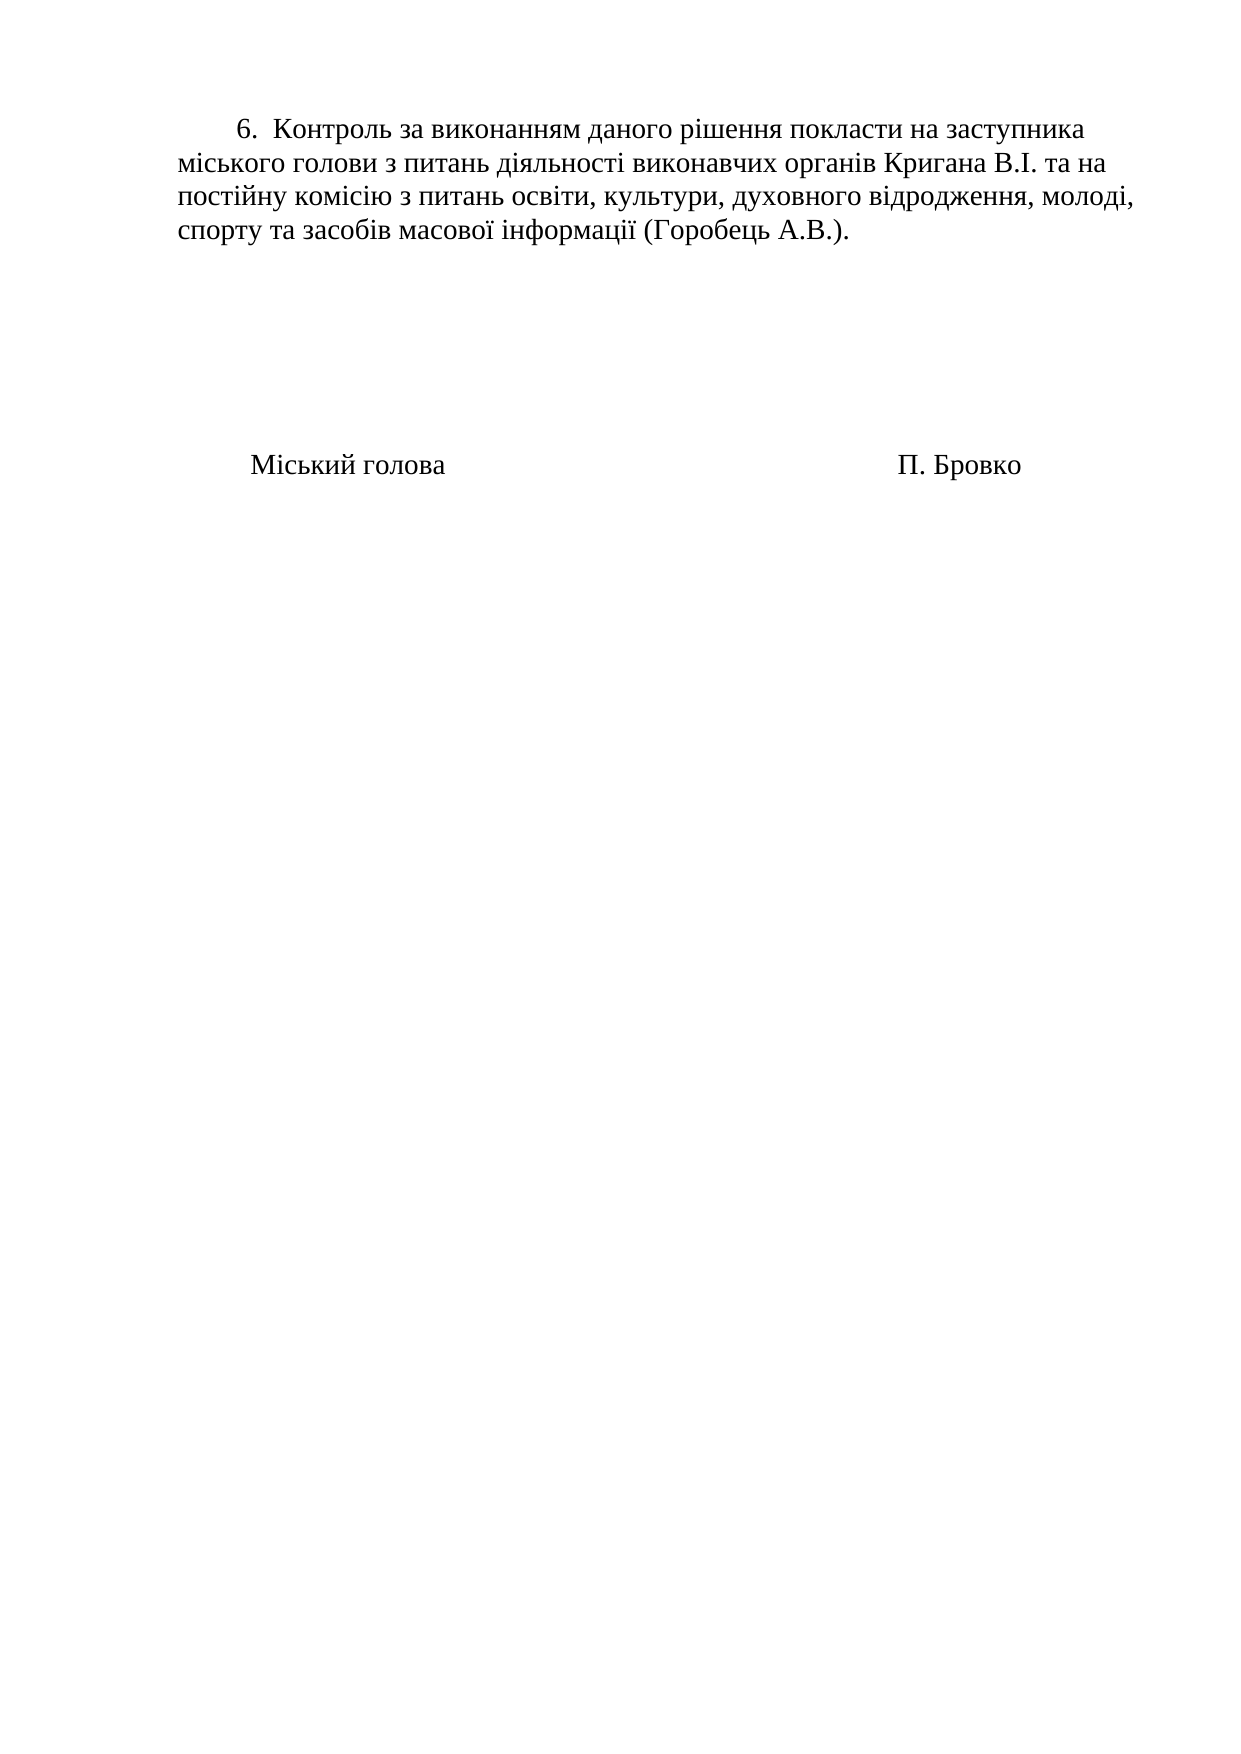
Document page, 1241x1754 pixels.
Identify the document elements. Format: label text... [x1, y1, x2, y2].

text 6. Контроль за виконанням даного рішення покласти на заступника міського голови з питань діяльності виконавчих органів Кригана В.І. та на постійну комісію з питань освіти, культури, духовного відродження, молоді, спорту та засобів масової інформації (Горобець А.В.). [177, 111, 1181, 246]
text Міський голова П. Бровко [177, 447, 1181, 480]
